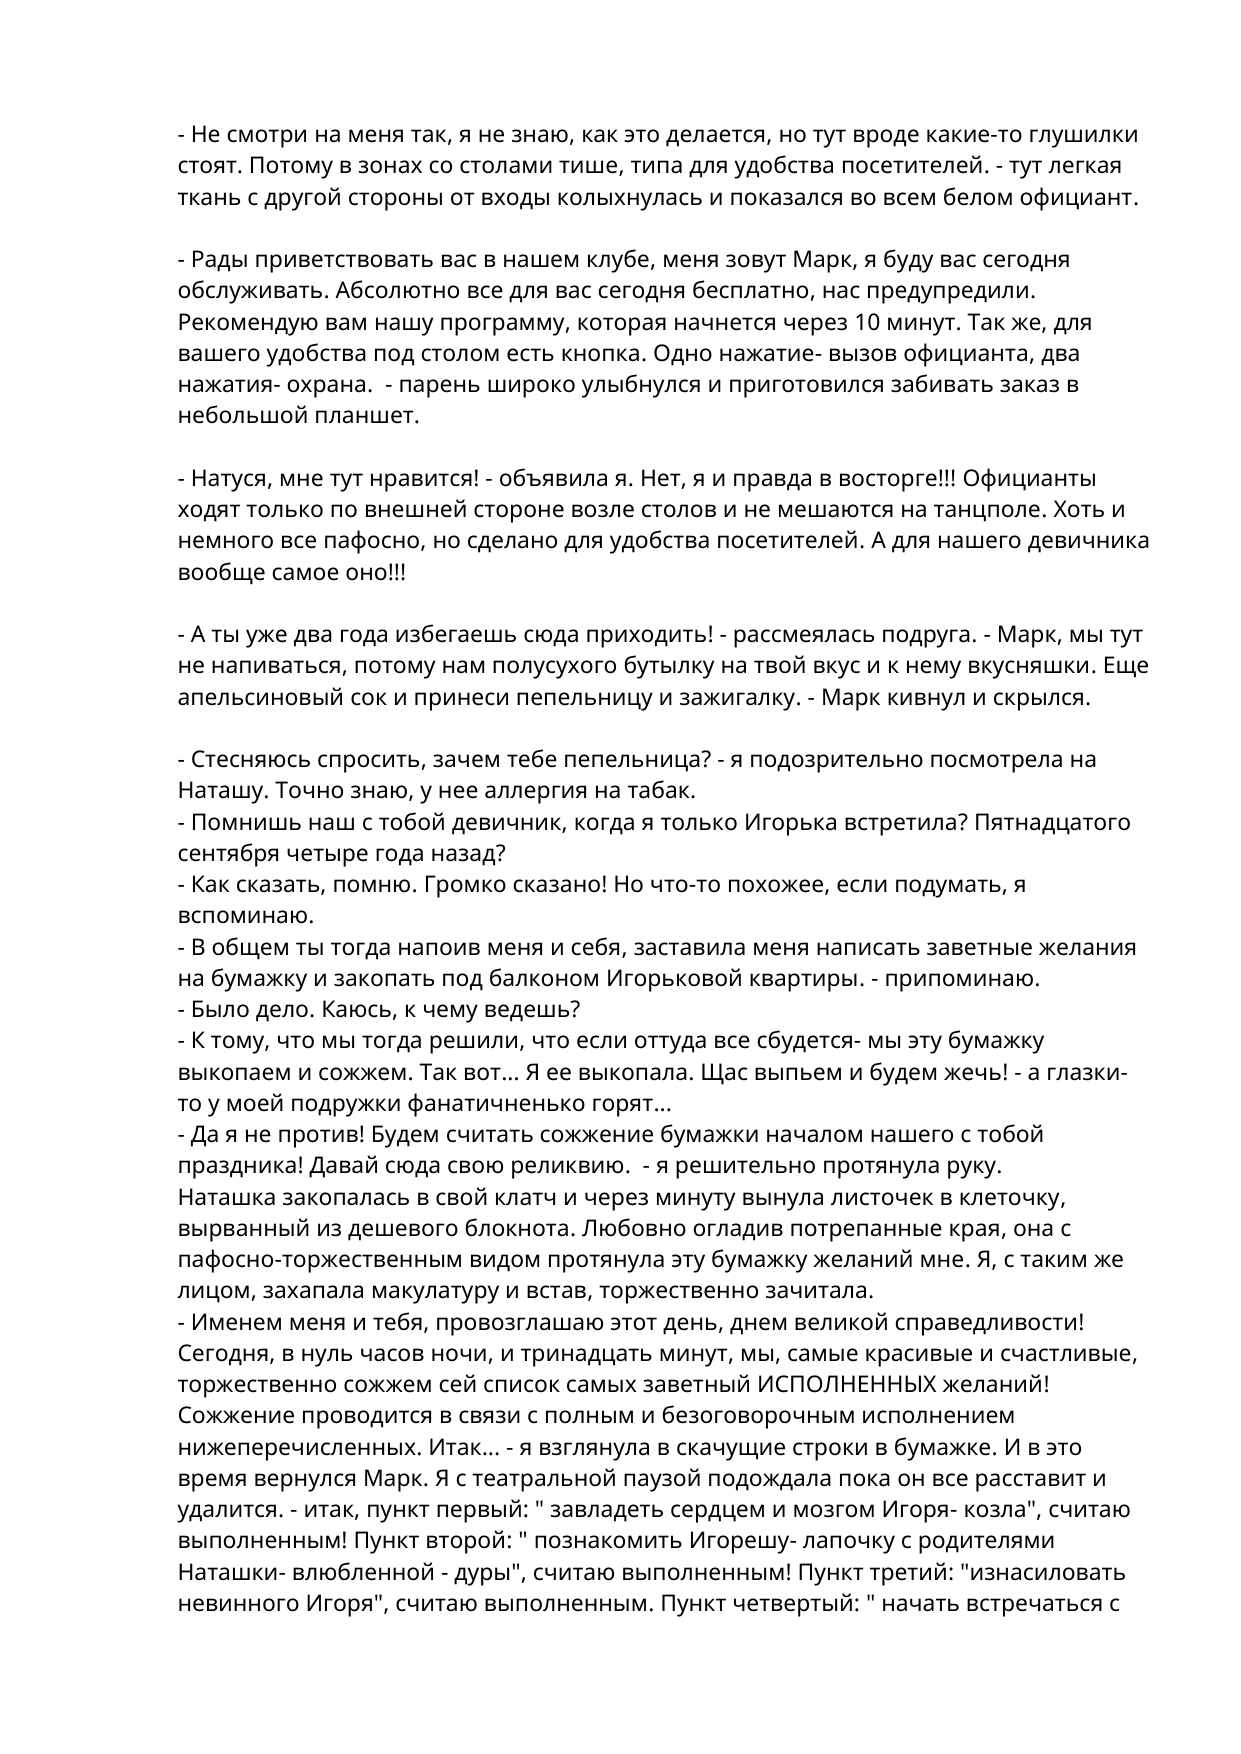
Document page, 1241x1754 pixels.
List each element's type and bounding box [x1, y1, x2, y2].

text [177, 118, 1152, 1618]
